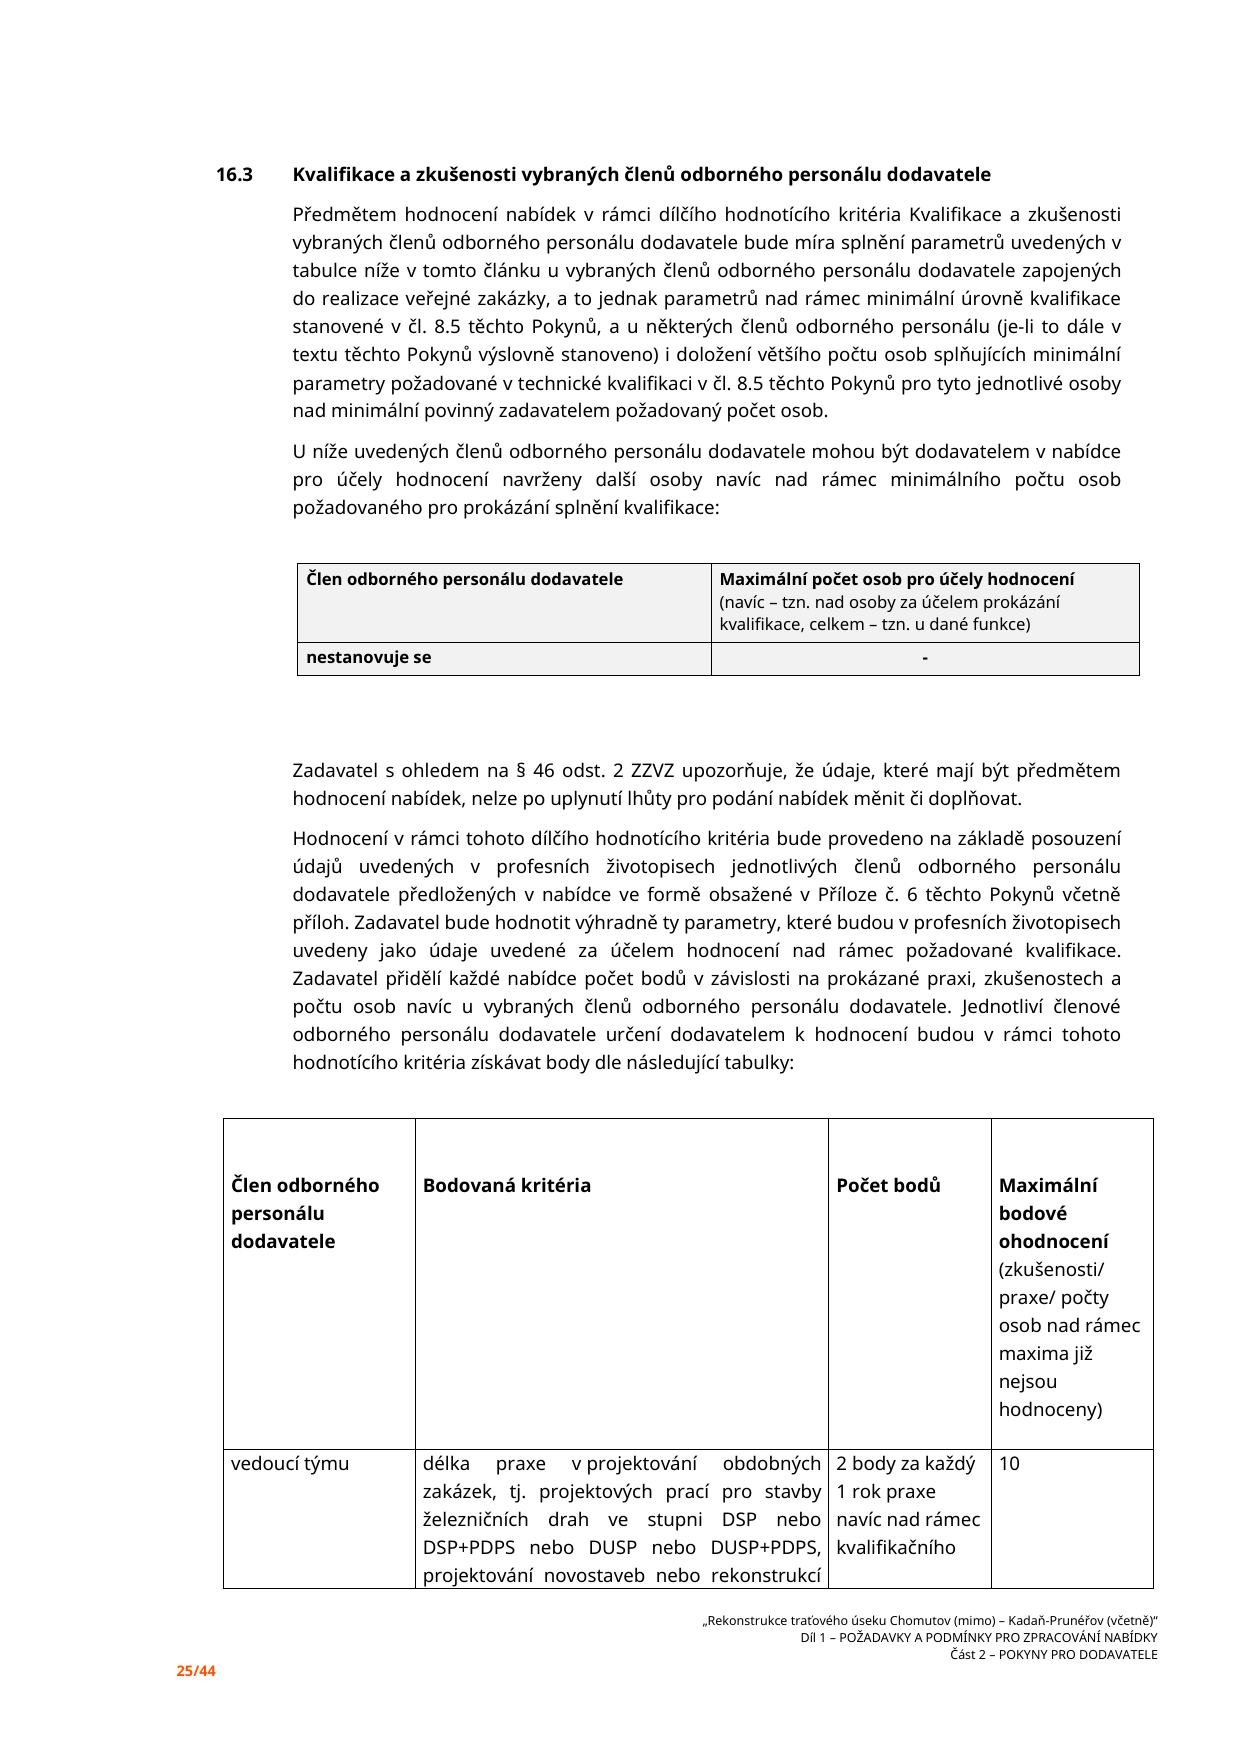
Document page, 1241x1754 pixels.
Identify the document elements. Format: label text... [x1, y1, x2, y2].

list Zadavatel s ohledem na § 46 odst. 2 ZZVZ upozorňuje, že údaje, které mají být předmětem hodnocení nabídek, nelze po uplynutí lhůty pro podání nabídek měnit či doplňovat. [292, 757, 1122, 810]
table_header Člen odborného personálu dodavatele [224, 1119, 415, 1449]
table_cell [416, 1450, 828, 1588]
table_header Člen odborného personálu dodavatele [298, 564, 711, 642]
table_header Maximální počet osob pro účely hodnocení (navíc – tzn. nad osoby za účelem prokázání kvalifikace, celkem – tzn. u dané funkce) [712, 564, 1139, 642]
table_header Počet bodů [829, 1119, 991, 1449]
table_cell nestanovuje se [298, 643, 711, 675]
table_cell 10 [992, 1450, 1153, 1588]
table_cell - [712, 643, 1139, 675]
list U níže uvedených členů odborného personálu dodavatele mohou být dodavatelem v nabídce pro účely hodnocení navrženy další osoby navíc nad rámec minimálního počtu osob požadovaného pro prokázání splnění kvalifikace: [292, 438, 1122, 520]
list Hodnocení v rámci tohoto dílčího hodnotícího kritéria bude provedeno na základě posouzení údajů uvedených v profesních životopisech jednotlivých členů odborného personálu dodavatele předložených v nabídce ve formě obsažené v Příloze č. 6 těchto Pokynů včetně příloh. Zadavatel bude hodnotit výhradně ty parametry, které budou v profesních životopisech uvedeny jako údaje uvedené za účelem hodnocení nad rámec požadované kvalifikace. Zadavatel přidělí každé nabídce počet bodů v závislosti na prokázané praxi, zkušenostech a počtu osob navíc u vybraných členů odborného personálu dodavatele. Jednotliví členové odborného personálu dodavatele určení dodavatelem k hodnocení budou v rámci tohoto hodnotícího kritéria získávat body dle následující tabulky: [292, 825, 1122, 1075]
table_header Maximální bodové ohodnocení (zkušenosti/ praxe/ počty osob nad rámec maxima již nejsou hodnoceny) [992, 1119, 1153, 1449]
table_header Bodovaná kritéria [416, 1119, 828, 1449]
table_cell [829, 1450, 991, 1588]
list Předmětem hodnocení nabídek v rámci dílčího hodnotícího kritéria Kvalifikace a zkušenosti vybraných členů odborného personálu dodavatele bude míra splnění parametrů uvedených v tabulce níže v tomto článku u vybraných členů odborného personálu dodavatele zapojených do realizace veřejné zakázky, a to jednak parametrů nad rámec minimální úrovně kvalifikace stanovené v čl. 8.5 těchto Pokynů, a u některých členů odborného personálu (je-li to dále v textu těchto Pokynů výslovně stanoveno) i doložení většího počtu osob splňujících minimální parametry požadované v technické kvalifikaci v čl. 8.5 těchto Pokynů pro tyto jednotlivé osoby nad minimální povinný zadavatelem požadovaný počet osob. [292, 202, 1122, 423]
text Kvalifikace a zkušenosti vybraných členů odborného personálu dodavatele [216, 161, 1122, 187]
table_cell vedoucí týmu [224, 1450, 415, 1588]
